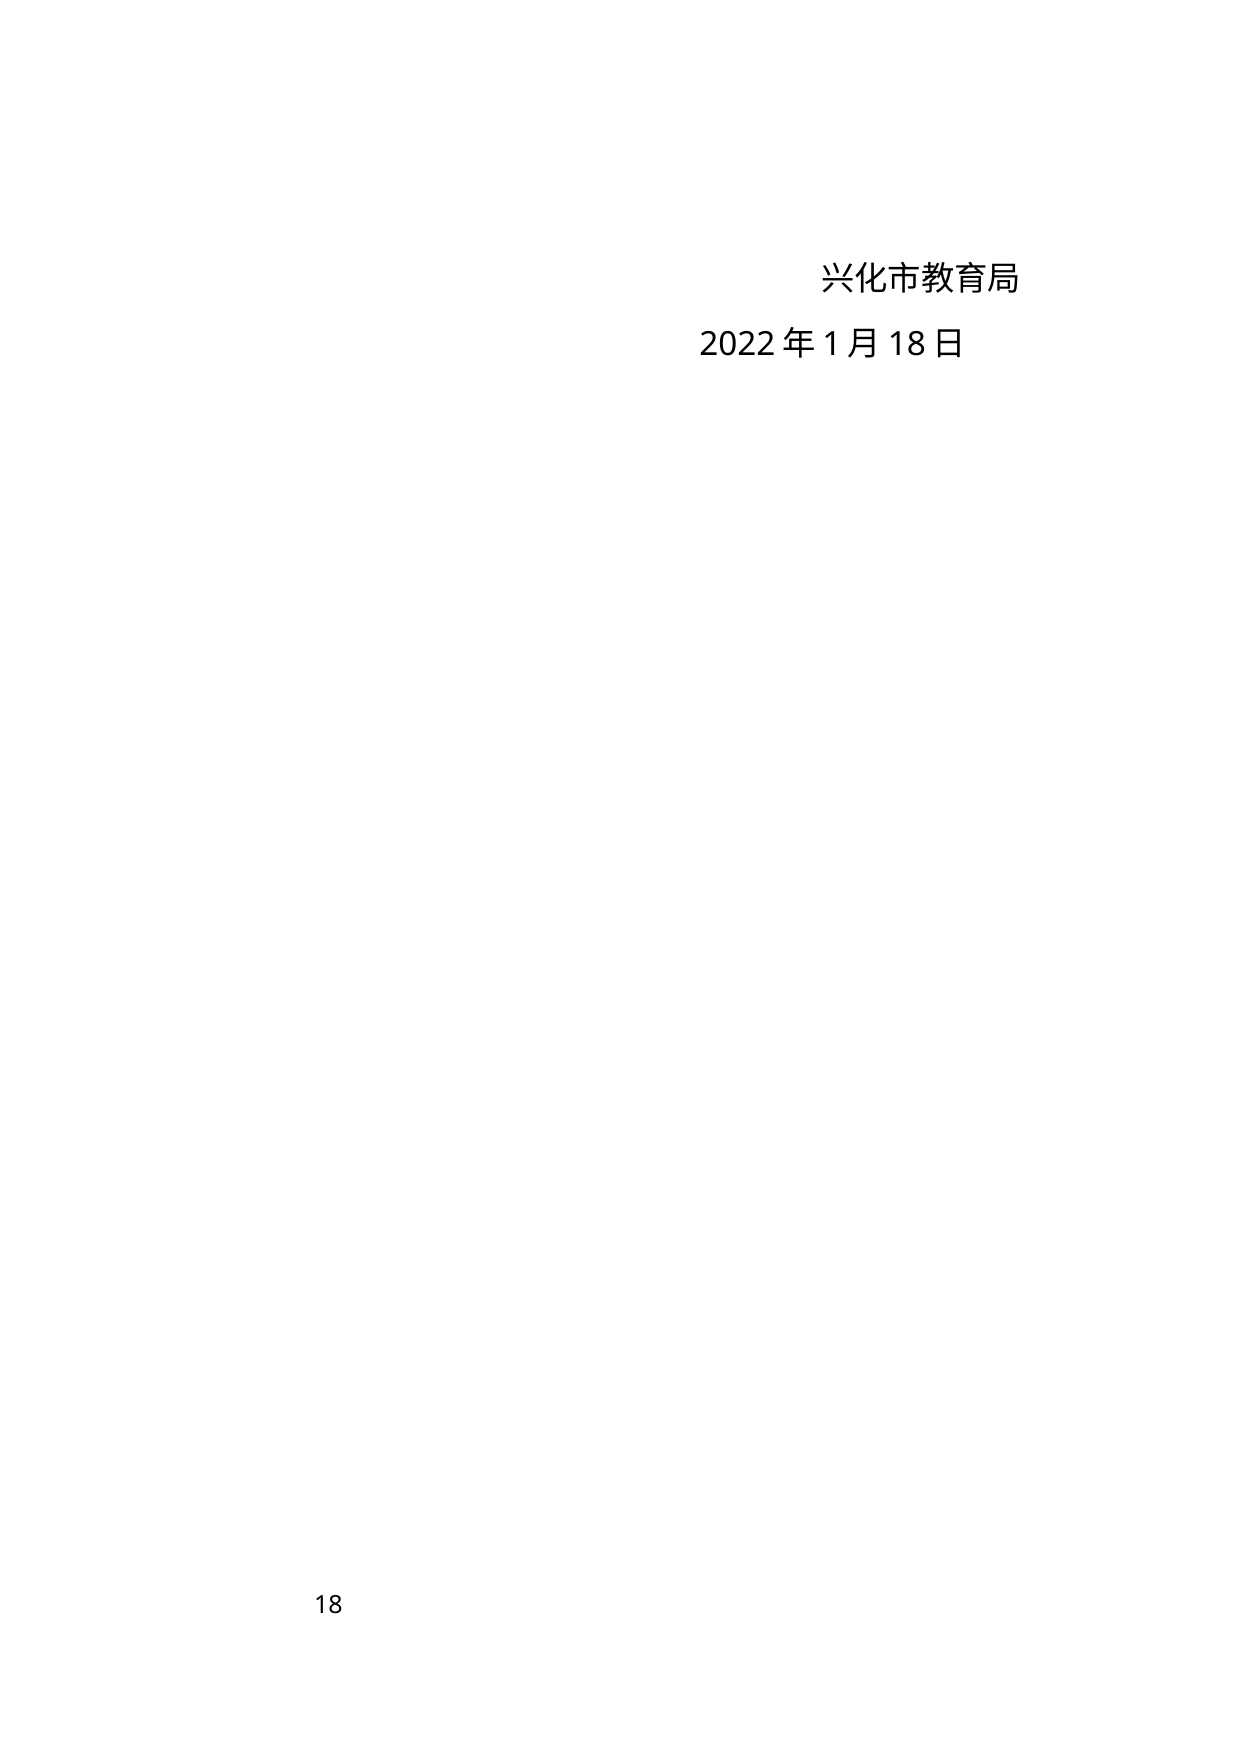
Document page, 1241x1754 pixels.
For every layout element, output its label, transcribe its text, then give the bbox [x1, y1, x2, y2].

text 2022年1月18日 [159, 308, 981, 373]
text 兴化市教育局 [159, 243, 1081, 308]
